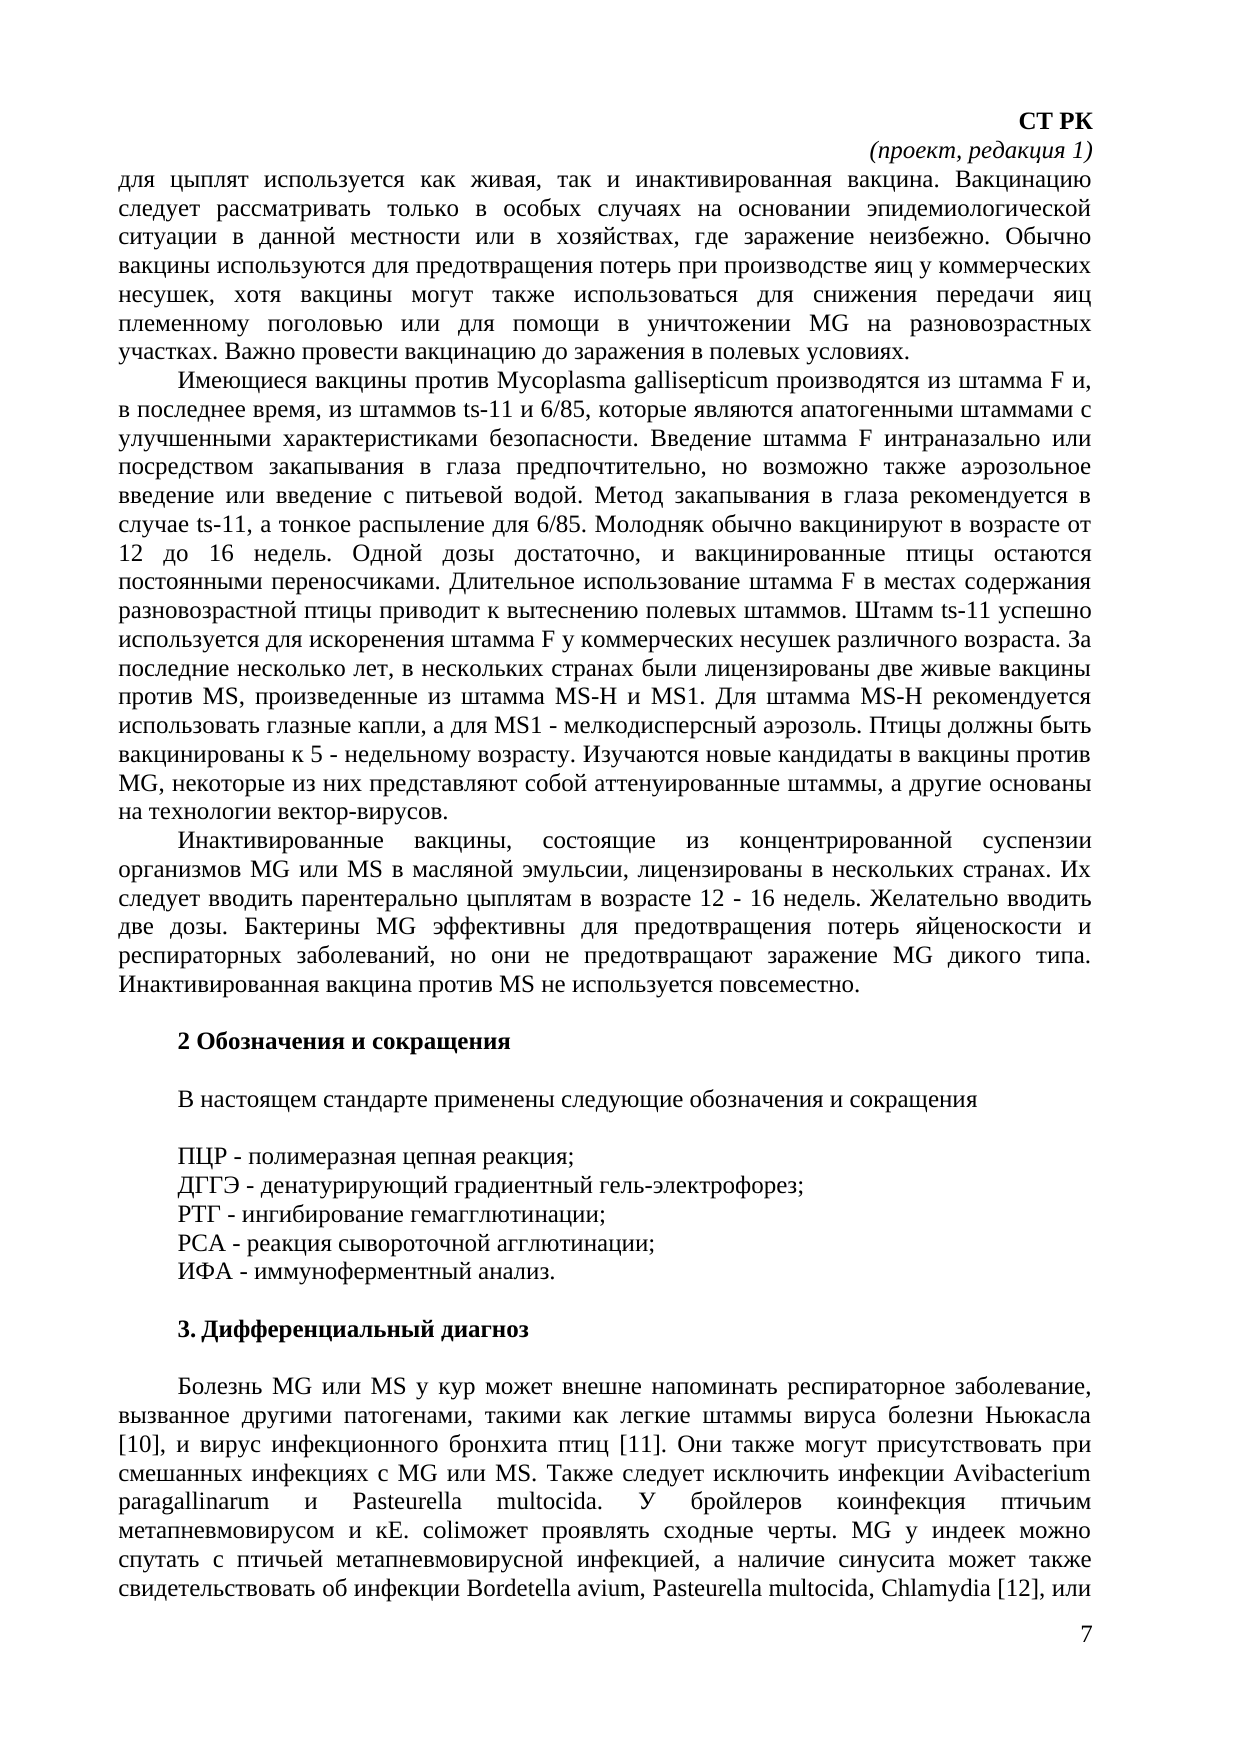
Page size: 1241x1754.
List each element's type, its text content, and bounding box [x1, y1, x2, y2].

text РСА - реакция сывороточной агглютинации; [118, 1228, 1092, 1256]
text ДГГЭ - денатурирующий градиентный гель-электрофорез; [118, 1170, 1092, 1199]
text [118, 1371, 1092, 1601]
text В настоящем стандарте применены следующие обозначения и сокращения [118, 1084, 1092, 1113]
text РТГ - ингибирование гемагглютинации; [118, 1199, 1092, 1228]
text ИФА - иммуноферментный анализ. [118, 1256, 1092, 1285]
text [118, 164, 1092, 365]
text Имеющиеся вакцины против Mycoplasma gallisepticum производятся из штамма F и, в последнее время, из штаммов ts-11 и 6/85, которые являются апатогенными штаммами с улучшенными характеристиками безопасности. Введение штамма F интраназально или посредством закапывания в глаза предпочтительно, но возможно также аэрозольное введение или введение с питьевой водой. Метод закапывания в глаза рекомендуется в случае ts-11, а тонкое распыление для 6/85. Молодняк обычно вакцинируют в возрасте от 12 до 16 недель. Одной дозы достаточно, и вакцинированные птицы остаются постоянными переносчиками. Длительное использование штамма F в местах содержания разновозрастной птицы приводит к вытеснению полевых штаммов. Штамм ts-11 успешно используется для искоренения штамма F у коммерческих несушек различного возраста. За последние несколько лет, в нескольких странах были лицензированы две живые вакцины против MS, произведенные из штамма MS-H и MS1. Для штамма MS-H рекомендуется использовать глазные капли, а для MS1 - мелкодисперсный аэрозоль. Птицы должны быть вакцинированы к 5 - недельному возрасту. Изучаются новые кандидаты в вакцины против MG, некоторые из них представляют собой аттенуированные штаммы, а другие основаны на технологии вектор-вирусов. [118, 365, 1092, 825]
text ПЦР - полимеразная цепная реакция; [118, 1141, 1092, 1170]
text 3. Дифференциальный диагноз [118, 1314, 1092, 1343]
text Инактивированные вакцины, состоящие из концентрированной суспензии организмов MG или MS в масляной эмульсии, лицензированы в нескольких странах. Их следует вводить парентерально цыплятам в возрасте 12 - 16 недель. Желательно вводить две дозы. Бактерины MG эффективны для предотвращения потерь яйценоскости и респираторных заболеваний, но они не предотвращают заражение MG дикого типа. Инактивированная вакцина против MS не используется повсеместно. [118, 825, 1092, 998]
text 2 Обозначения и сокращения [118, 1026, 1092, 1055]
